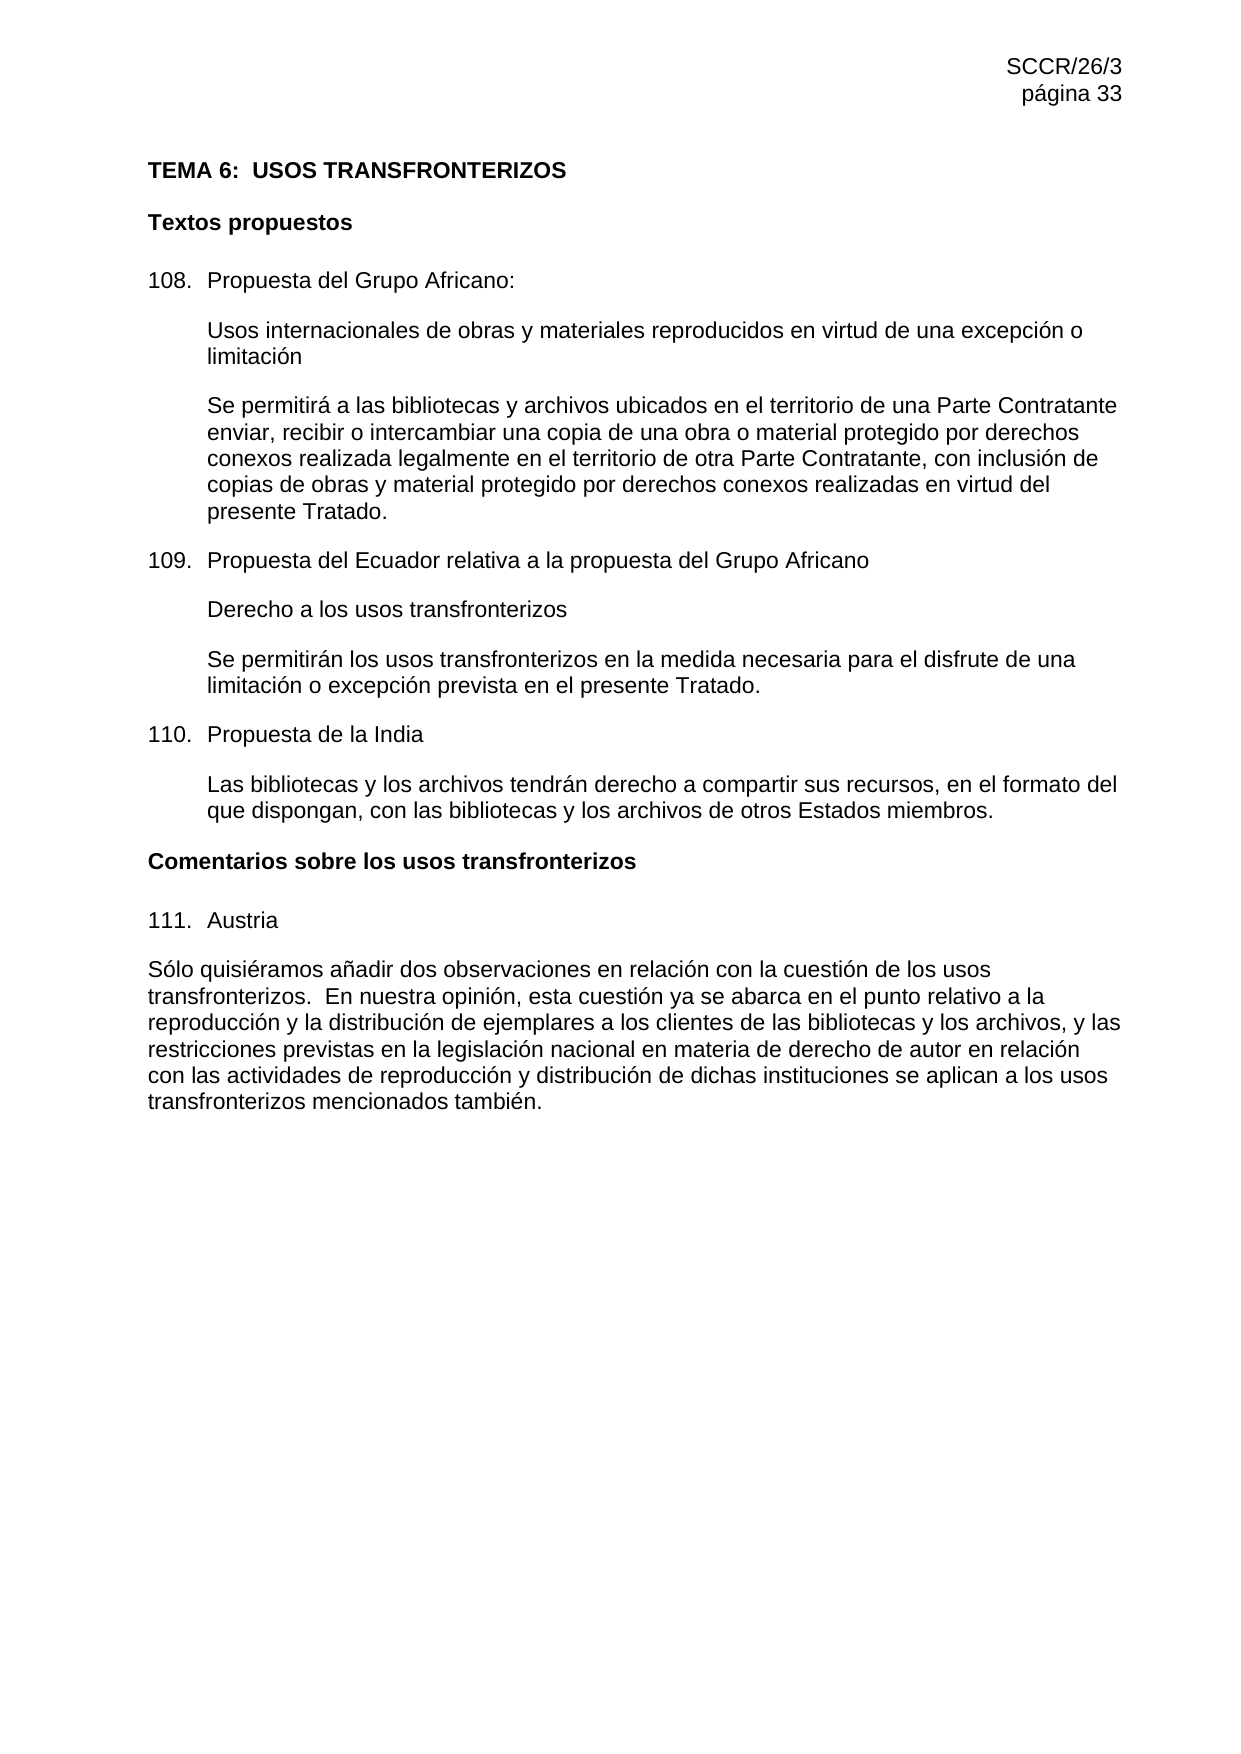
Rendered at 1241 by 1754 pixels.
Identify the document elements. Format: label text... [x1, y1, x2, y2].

list Usos internacionales de obras y materiales reproducidos en virtud de una excepción o limitación [207, 317, 1122, 369]
list Derecho a los usos transfronterizos [207, 596, 1122, 623]
text Propuesta de la India [148, 721, 1122, 748]
subtitle Comentarios sobre los usos transfronterizos [148, 848, 1122, 874]
list Se permitirá a las bibliotecas y archivos ubicados en el territorio de una Parte Contratante enviar, recibir o intercambiar una copia de una obra o material protegido por derechos conexos realizada legalmente en el territorio de otra Parte Contratante, con inclusión de copias de obras y material protegido por derechos conexos realizadas en virtud del presente Tratado. [207, 392, 1122, 524]
text Austria [148, 907, 1122, 933]
subtitle Textos propuestos [148, 208, 1122, 235]
list Se permitirán los usos transfronterizos en la medida necesaria para el disfrute de una limitación o excepción prevista en el presente Tratado. [207, 646, 1122, 698]
subtitle TEMA 6: USOS TRANSFRONTERIZOS [148, 157, 1122, 183]
text Propuesta del Ecuador relativa a la propuesta del Grupo Africano [148, 547, 1122, 573]
text Propuesta del Grupo Africano: [148, 267, 1122, 294]
list Sólo quisiéramos añadir dos observaciones en relación con la cuestión de los usos transfronterizos. En nuestra opinión, esta cuestión ya se abarca en el punto relativo a la reproducción y la distribución de ejemplares a los clientes de las bibliotecas y los archivos, y las restricciones previstas en la legislación nacional en materia de derecho de autor en relación con las actividades de reproducción y distribución de dichas instituciones se aplican a los usos transfronterizos mencionados también. [148, 956, 1122, 1114]
list Las bibliotecas y los archivos tendrán derecho a compartir sus recursos, en el formato del que dispongan, con las bibliotecas y los archivos de otros Estados miembros. [207, 771, 1122, 823]
